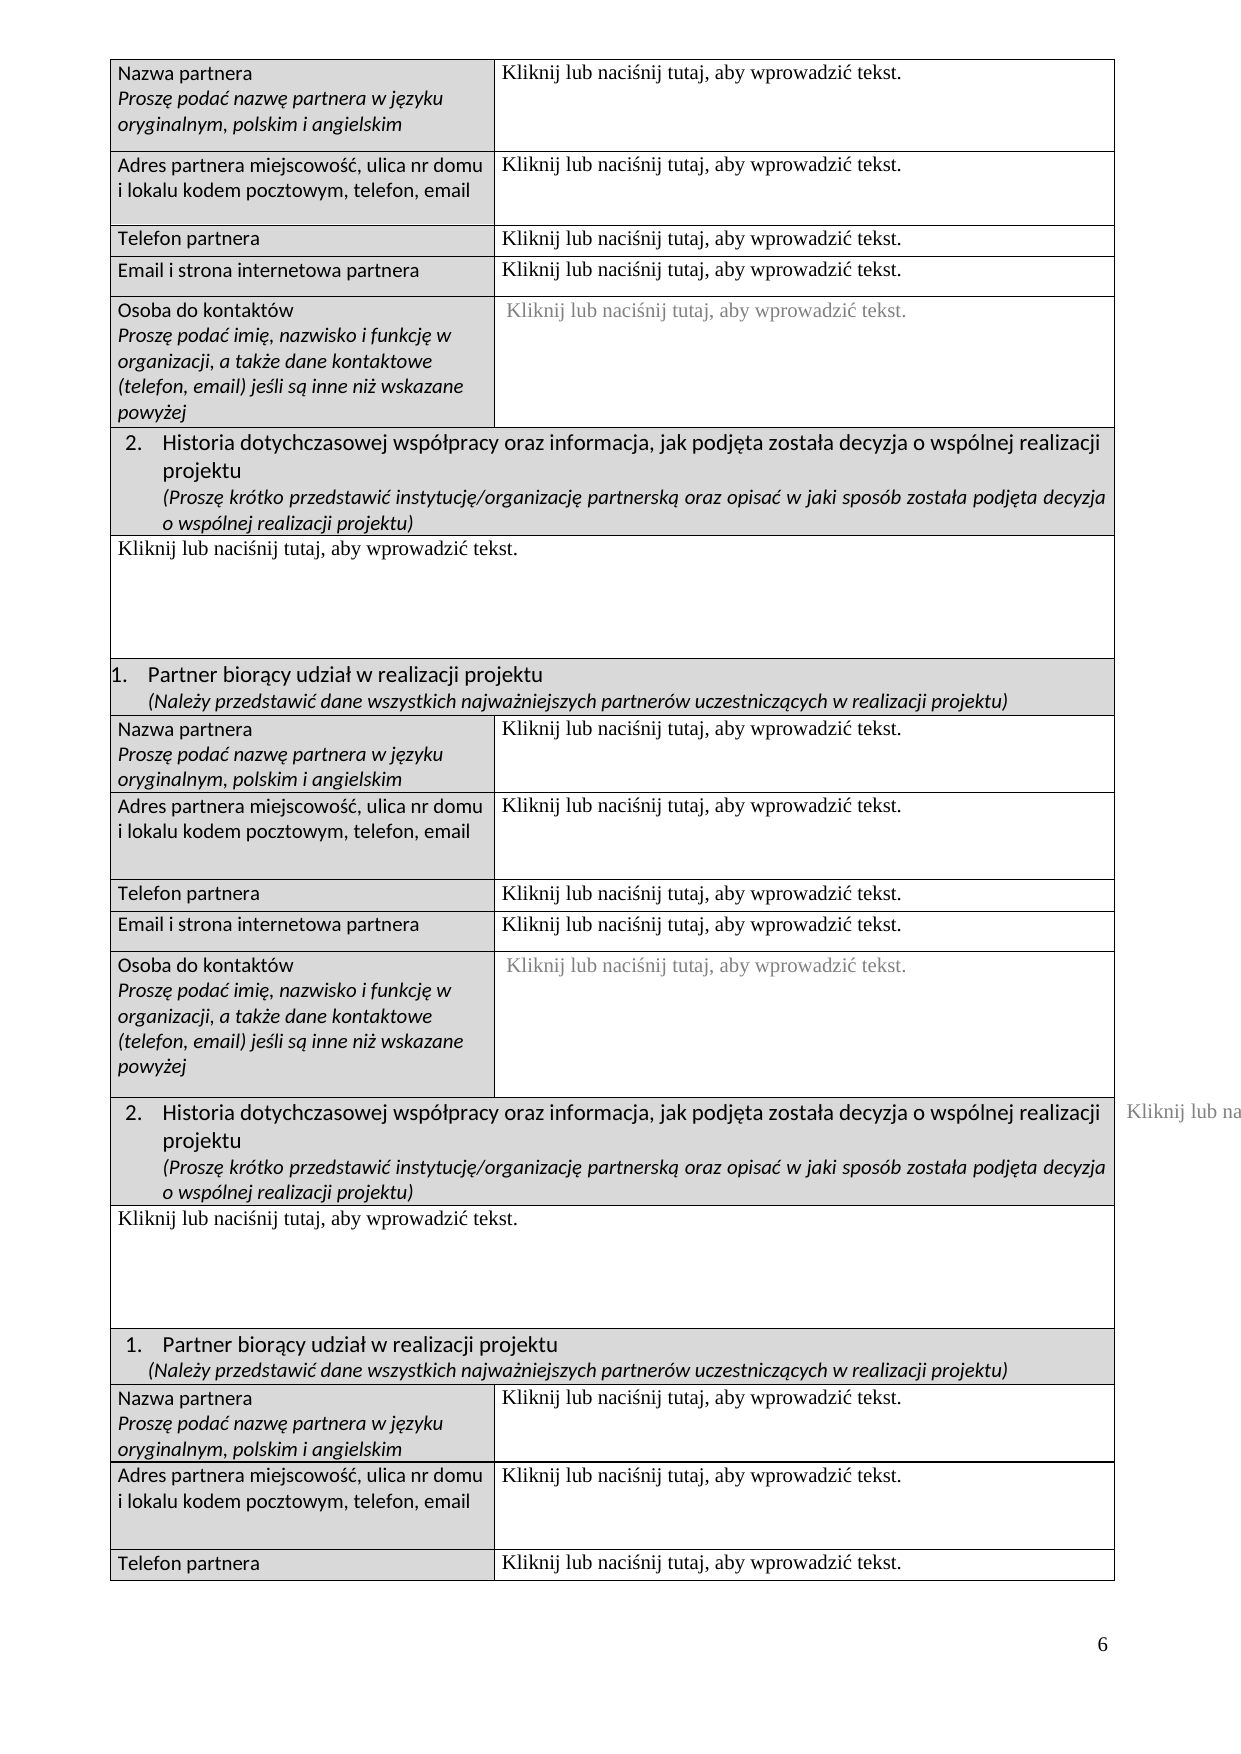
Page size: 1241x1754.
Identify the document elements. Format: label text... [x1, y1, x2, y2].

table_cell Osoba do kontaktów Proszę podać imię, nazwisko i funkcję w organizacji, a także dane kontaktowe (telefon, email) jeśli są inne niż wskazane powyżej [111, 297, 494, 427]
table_cell [1115, 1097, 1240, 1205]
table_cell Partner biorący udział w realizacji projektu (Należy przedstawić dane wszystkich najważniejszych partnerów uczestniczących w realizacji projektu) [111, 659, 1114, 715]
table_cell [495, 952, 1114, 1097]
table_cell Osoba do kontaktów Proszę podać imię, nazwisko i funkcję w organizacji, a także dane kontaktowe (telefon, email) jeśli są inne niż wskazane powyżej [111, 952, 494, 1097]
table_cell Telefon partnera [111, 226, 494, 256]
table_cell Adres partnera miejscowość, ulica nr domu i lokalu kodem pocztowym, telefon, email [111, 793, 494, 879]
table_cell Telefon partnera [111, 1550, 494, 1580]
table_cell Adres partnera miejscowość, ulica nr domu i lokalu kodem pocztowym, telefon, email [111, 152, 494, 224]
table_cell Telefon partnera [111, 880, 494, 911]
table_cell Nazwa partnera Proszę podać nazwę partnera w języku oryginalnym, polskim i angielskim [111, 1385, 494, 1461]
table_cell Email i strona internetowa partnera [111, 257, 494, 296]
table_cell Historia dotychczasowej współpracy oraz informacja, jak podjęta została decyzja o wspólnej realizacji projektu (Proszę krótko przedstawić instytucję/organizację partnerską oraz opisać w jaki sposób została podjęta decyzja o wspólnej realizacji projektu) [111, 428, 1114, 535]
table_cell Nazwa partnera Proszę podać nazwę partnera w języku oryginalnym, polskim i angielskim [111, 60, 494, 151]
table_cell Email i strona internetowa partnera [111, 912, 494, 951]
table_cell Historia dotychczasowej współpracy oraz informacja, jak podjęta została decyzja o wspólnej realizacji projektu (Proszę krótko przedstawić instytucję/organizację partnerską oraz opisać w jaki sposób została podjęta decyzja o wspólnej realizacji projektu) [111, 1098, 1114, 1205]
table_cell Adres partnera miejscowość, ulica nr domu i lokalu kodem pocztowym, telefon, email [111, 1463, 494, 1549]
table_cell Partner biorący udział w realizacji projektu (Należy przedstawić dane wszystkich najważniejszych partnerów uczestniczących w realizacji projektu) [111, 1329, 1114, 1384]
table_cell [495, 297, 1114, 427]
table_cell Nazwa partnera Proszę podać nazwę partnera w języku oryginalnym, polskim i angielskim [111, 716, 494, 792]
